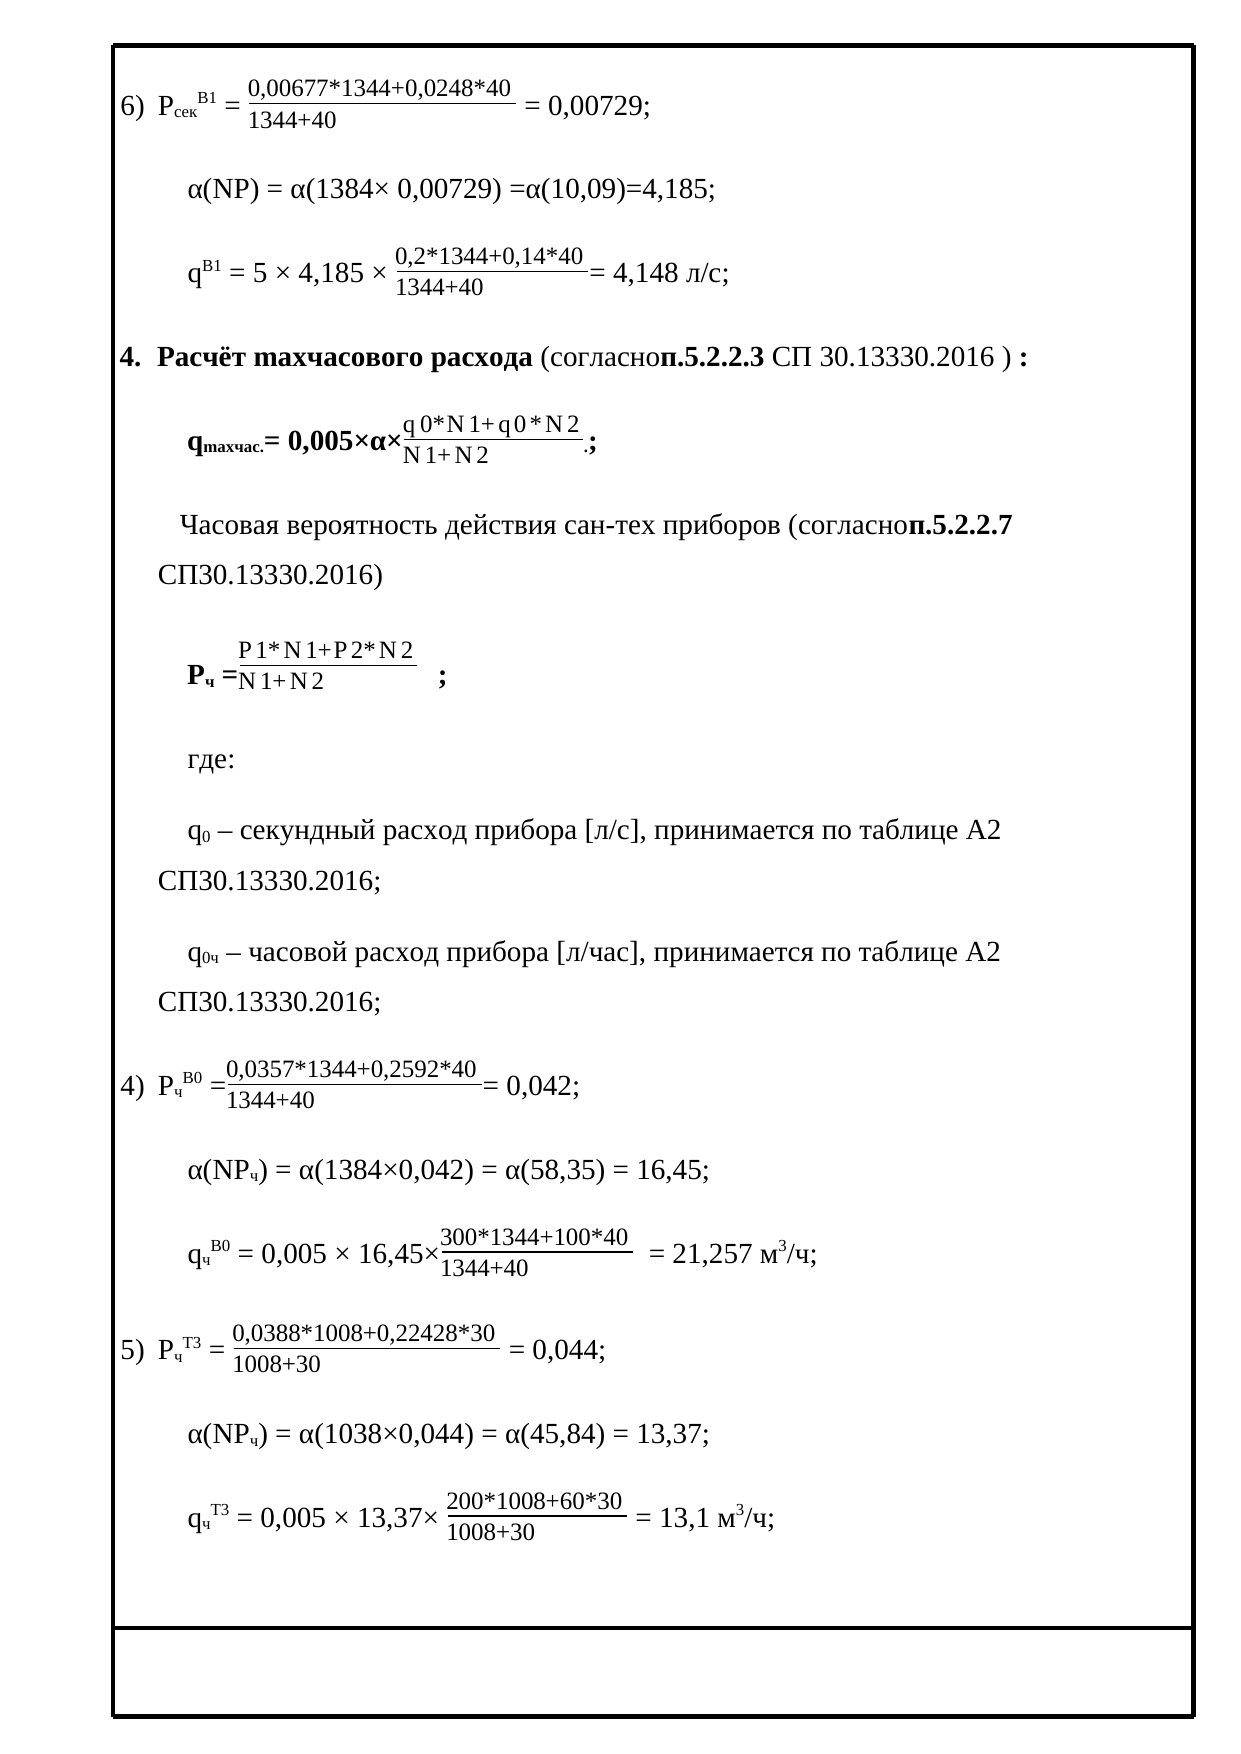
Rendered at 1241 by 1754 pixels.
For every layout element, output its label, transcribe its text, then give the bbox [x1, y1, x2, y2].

text q0 – секундный расход прибора [л/с], принимается по таблице А2 СП30.13330.2016; [158, 812, 1189, 896]
text где: [158, 741, 1189, 775]
text Часовая вероятность действия сан-тех приборов (согласноп.5.2.2.7 СП30.13330.2016) [158, 507, 1189, 591]
text α(NP) = α(1384× 0,00729) =α(10,09)=4,185; [158, 172, 1189, 205]
text α(NPч) = α(1038×0,044) = α(45,84) = 13,37; [158, 1416, 1189, 1450]
text Рч =; [158, 628, 1189, 704]
text qчB0 = 0,005 × 16,45× = 21,257 м3/ч; [158, 1223, 1189, 1282]
list Расчёт maxчасового расхода (согласноп.5.2.2.3 СП 30.13330.2016 ) : [119, 339, 1189, 373]
text qчТ3 = 0,005 × 13,37× = 13,1 м3/ч; [158, 1487, 1189, 1546]
list РчТ3 = = 0,044; [120, 1319, 1189, 1378]
text qmaxчас.= 0,005×α×.; [158, 410, 1189, 469]
list РчВ0 == 0,042; [120, 1055, 1189, 1114]
text q0ч – часовой расход прибора [л/час], принимается по таблице А2 СП30.13330.2016; [158, 934, 1189, 1018]
text α(NPч) = α(1384×0,042) = α(58,35) = 16,45; [158, 1152, 1189, 1185]
list РсекВ1 = = 0,00729; [120, 75, 1189, 134]
text qB1 = 5 × 4,185 × = 4,148 л/с; [158, 243, 1189, 302]
